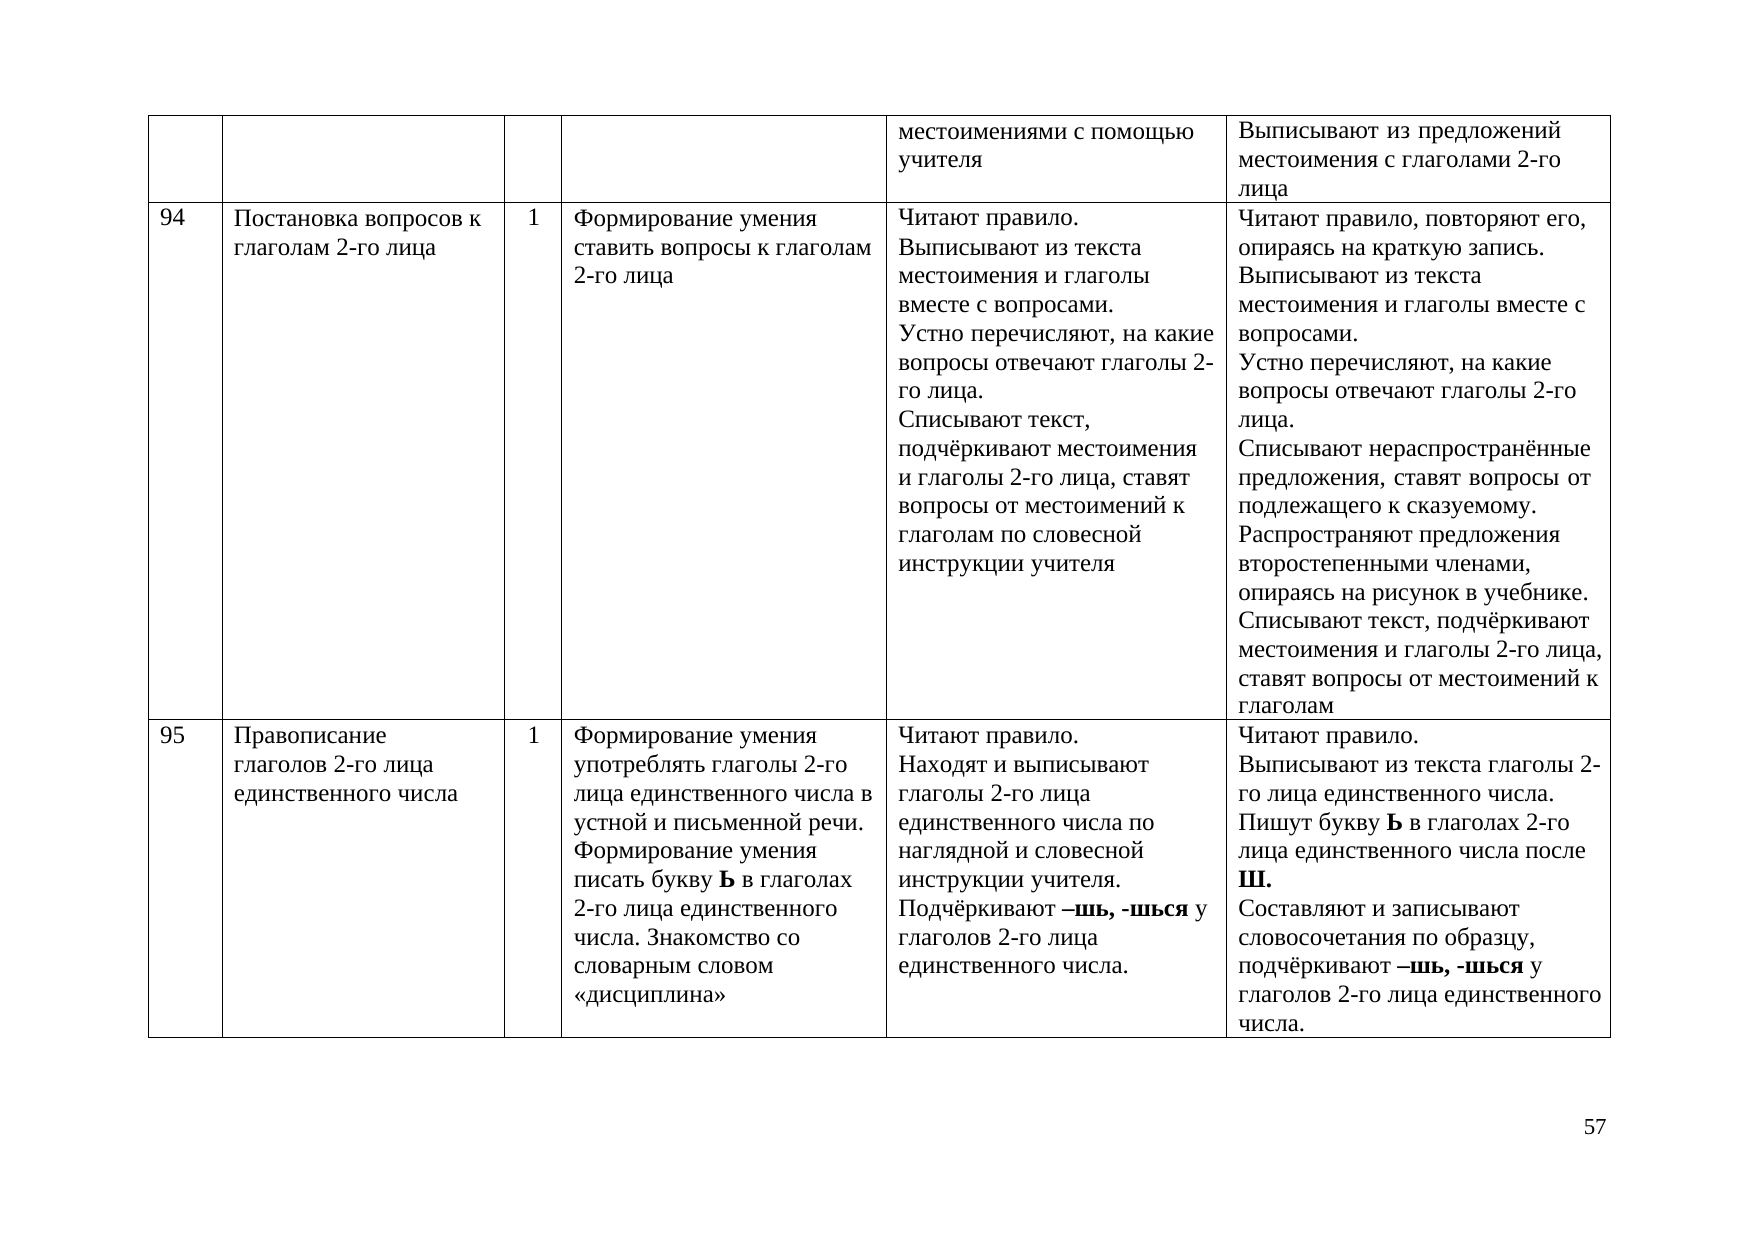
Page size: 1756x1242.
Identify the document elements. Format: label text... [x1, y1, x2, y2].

table_cell Правописание глаголов 2-го лица единственного числа [223, 720, 504, 1037]
table_cell Постановка вопросов к глаголам 2-го лица [223, 203, 504, 719]
table_cell Читают правило, повторяют его, опираясь на краткую запись. Выписывают из текста местоимения и глаголы вместе с вопросами. Устно перечисляют, на какие вопросы отвечают глаголы 2-го лица. Списывают нераспространённые предложения, ставят вопросы от подлежащего к сказуемому. Распространяют предложения второстепенными членами, опираясь на рисунок в учебнике. Списывают текст, подчёркивают местоимения и глаголы 2-го лица, ставят вопросы от местоимений к глаголам [1227, 203, 1610, 719]
table_header [223, 116, 504, 202]
table_cell Формирование умения ставить вопросы к глаголам 2-го лица [562, 203, 886, 719]
table_cell 94 [149, 203, 222, 719]
table_cell Читают правило. Выписывают из текста местоимения и глаголы вместе с вопросами. Устно перечисляют, на какие вопросы отвечают глаголы 2- го лица. Списывают текст, подчёркивают местоимения и глаголы 2-го лица, ставят вопросы от местоимений к глаголам по словесной инструкции учителя [887, 203, 1226, 719]
table_header Выписывают из предложений местоимения с глаголами 2-го лица [1227, 116, 1610, 202]
table_cell 95 [149, 720, 222, 1037]
table_header [562, 116, 886, 202]
table_header местоимениями с помощью учителя [887, 116, 1226, 202]
table_header [149, 116, 222, 202]
table_cell Читают правило. Выписывают из текста глаголы 2- го лица единственного числа. Пишут букву Ь в глаголах 2-го лица единственного числа после Ш. Составляют и записывают словосочетания по образцу, подчёркивают –шь, -шься у глаголов 2-го лица единственного числа. [1227, 720, 1610, 1037]
table_cell Формирование умения употреблять глаголы 2-го лица единственного числа в устной и письменной речи. Формирование умения писать букву Ь в глаголах 2-го лица единственного числа. Знакомство со словарным словом «дисциплина» [562, 720, 886, 1037]
table_cell 1 [505, 203, 561, 719]
table_header [505, 116, 561, 202]
table_cell 1 [505, 720, 561, 1037]
table_cell Читают правило. Находят и выписывают глаголы 2-го лица единственного числа по наглядной и словесной инструкции учителя. Подчёркивают –шь, -шься у глаголов 2-го лица единственного числа. [887, 720, 1226, 1037]
